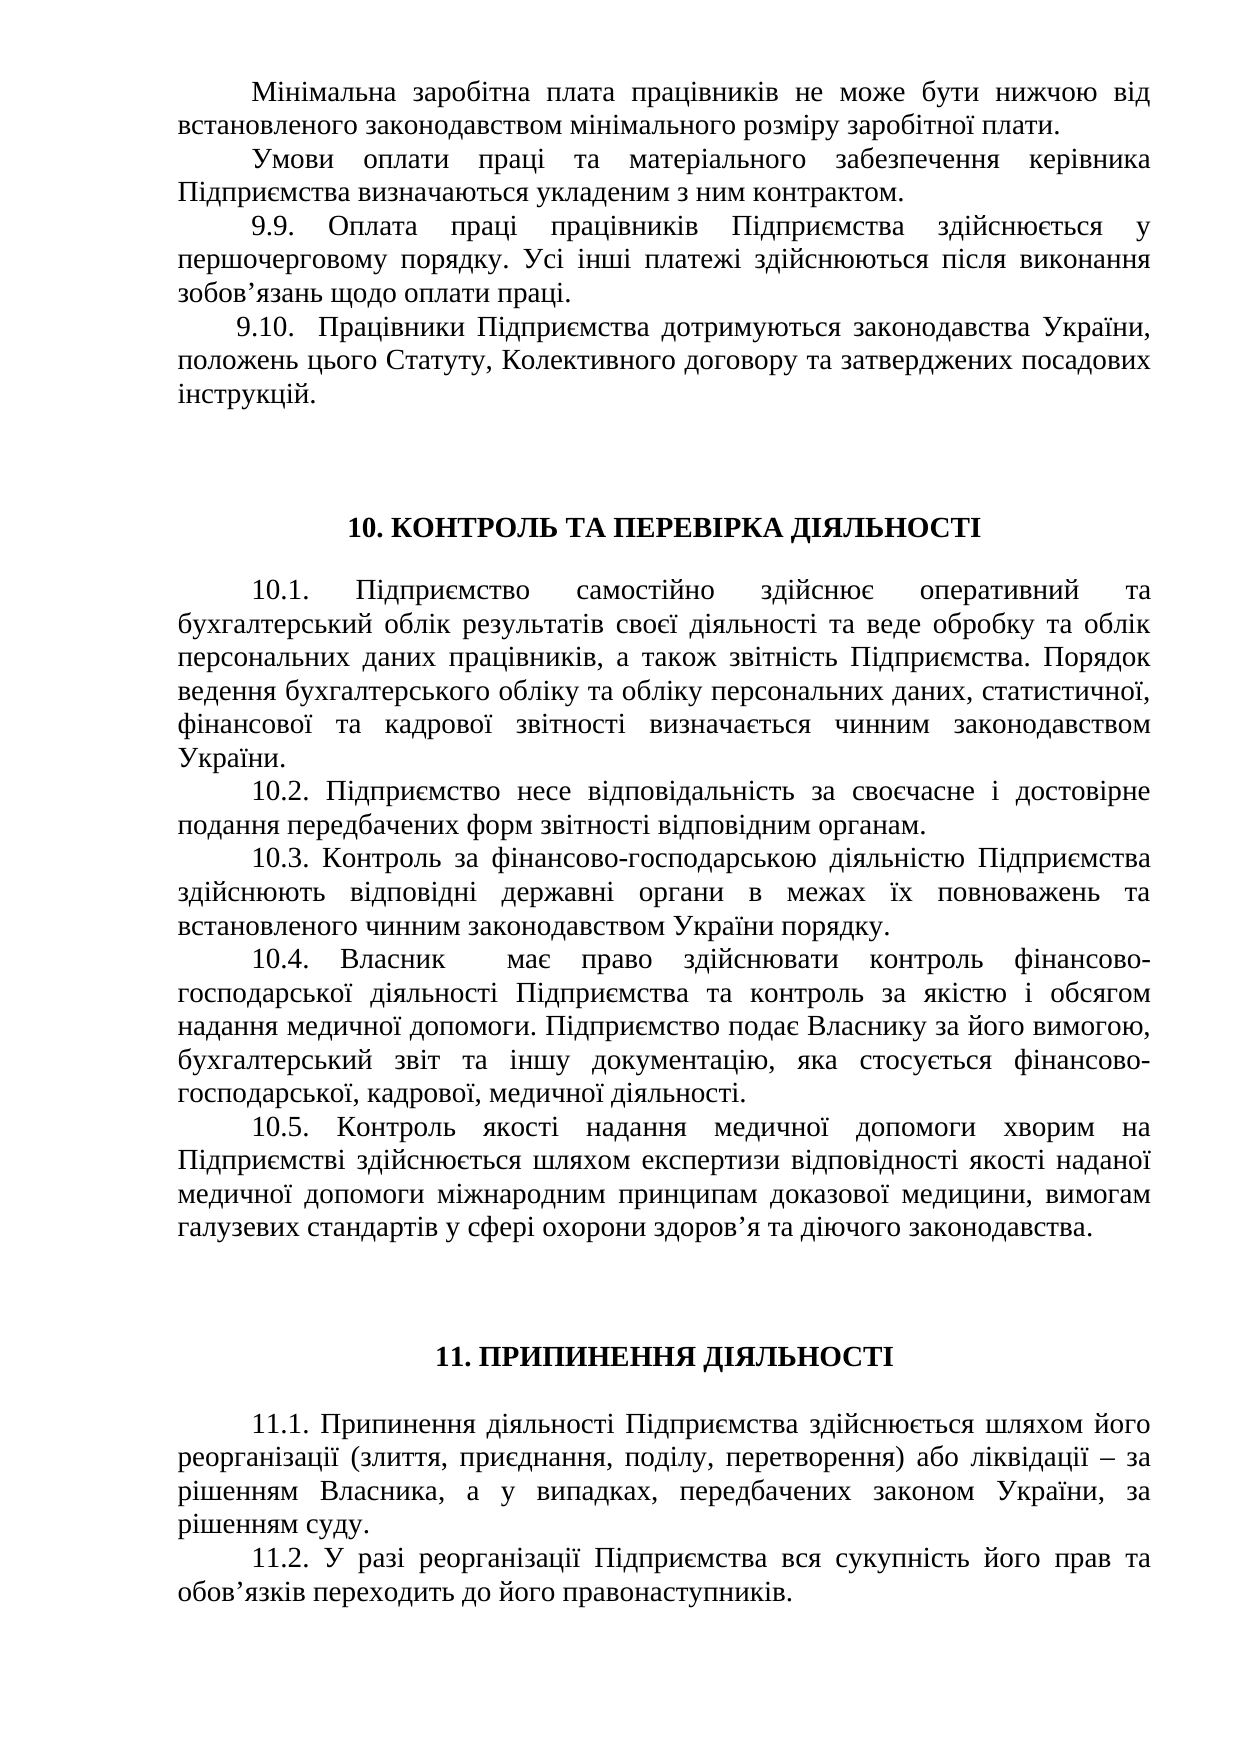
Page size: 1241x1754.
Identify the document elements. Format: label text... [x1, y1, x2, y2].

text 9.9. Оплата праці працівників Підприємства здійснюється у першочерговому порядку. Усі інші платежі здійснюються після виконання зобов’язань щодо оплати праці. [177, 208, 1152, 309]
text Умови оплати праці та матеріального забезпечення керівника Підприємства визначаються укладеним з ним контрактом. [177, 141, 1152, 208]
text 10. КОНТРОЛЬ ТА ПЕРЕВІРКА ДІЯЛЬНОСТІ [177, 510, 1152, 543]
text 11. ПРИПИНЕННЯ ДІЯЛЬНОСТІ [177, 1339, 1152, 1372]
text 10.5. Контроль якості надання медичної допомоги хворим на Підприємстві здійснюється шляхом експертизи відповідності якості наданої медичної допомоги міжнародним принципам доказової медицини, вимогам галузевих стандартів у сфері охорони здоров’я та діючого законодавства. [177, 1109, 1152, 1243]
text 11.2. У разі реорганізації Підприємства вся сукупність його прав та обов’язків переходить до його правонаступників. [177, 1540, 1152, 1607]
text 10.1. Підприємство самостійно здійснює оперативний та бухгалтерський облік результатів своєї діяльності та веде обробку та облік персональних даних працівників, а також звітність Підприємства. Порядок ведення бухгалтерського обліку та обліку персональних даних, статистичної, фінансової та кадрової звітності визначається чинним законодавством України. [177, 572, 1152, 773]
text 10.4. Власник має право здійснювати контроль фінансово-господарської діяльності Підприємства та контроль за якістю i обсягом надання медичної допомоги. Підприємство подає Власнику за його вимогою, бухгалтерський звіт та іншу документацію, яка стосується фінансово-господарської, кадрової, медичної діяльності. [177, 941, 1152, 1109]
text 11.1. Припинення діяльності Підприємства здійснюється шляхом його реорганізації (злиття, приєднання, поділу, перетворення) або ліквідації – за рішенням Власника, а у випадках, передбачених законом України, за рішенням суду. [177, 1406, 1152, 1540]
text 10.2. Підприємство несе відповідальність за своєчасне i достовірне подання передбачених форм звітності відповідним органам. [177, 773, 1152, 841]
text Мінімальна заробітна плата працівників не може бути нижчою від встановленого законодавством мінімального розміру заробітної плати. [177, 74, 1152, 141]
text 9.10. Працівники Підприємства дотримуються законодавства України, положень цього Статуту, Колективного договору та затверджених посадових інструкцій. [177, 309, 1152, 409]
text 10.3. Контроль за фінансово-господарською діяльністю Підприємства здійснюють відповідні державні органи в межах їх повноважень та встановленого чинним законодавством України порядку. [177, 841, 1152, 941]
